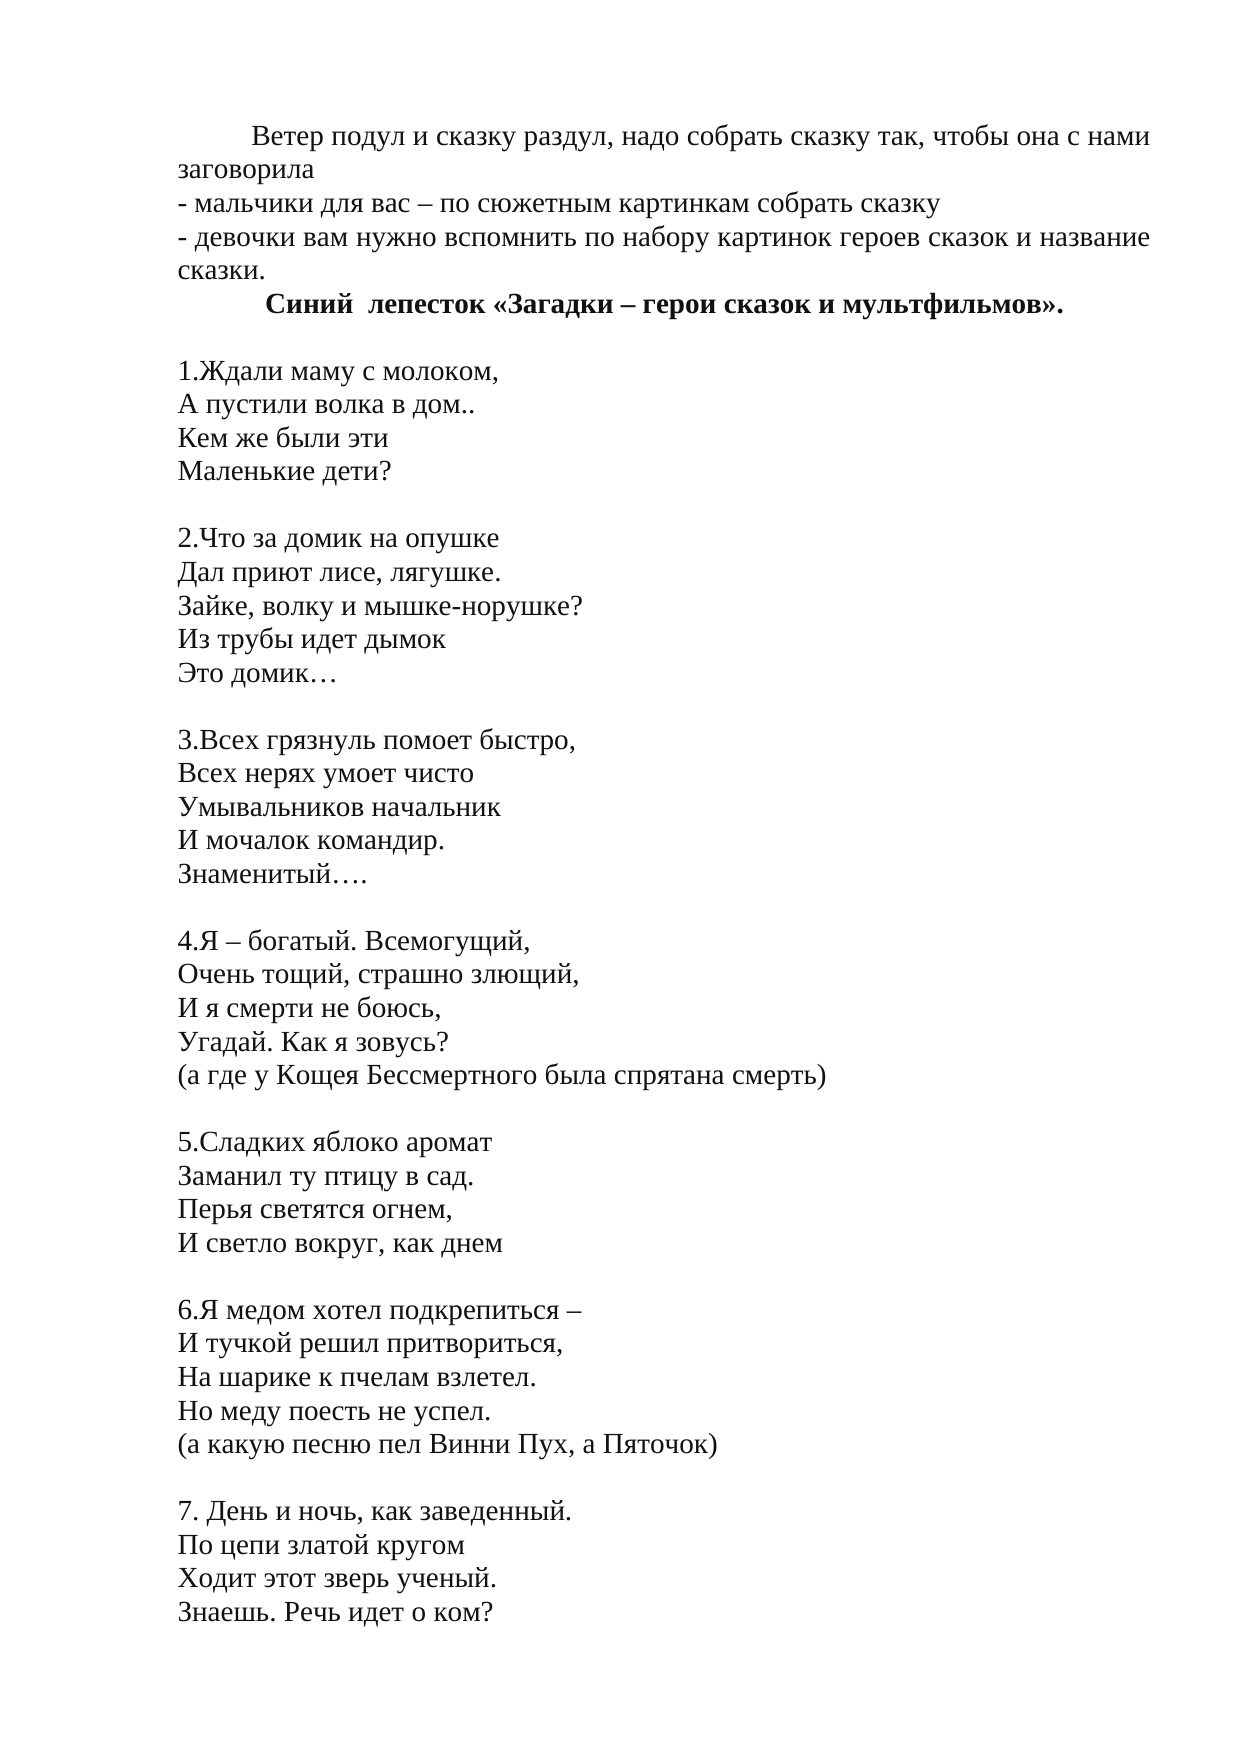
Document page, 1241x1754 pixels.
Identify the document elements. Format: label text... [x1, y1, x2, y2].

text Кем же были эти [177, 420, 1152, 453]
text Знаешь. Речь идет о ком? [177, 1594, 1152, 1627]
text Ходит этот зверь ученый. [177, 1560, 1152, 1594]
text Умывальников начальник [177, 789, 1152, 822]
text - девочки вам нужно вспомнить по набору картинок героев сказок и название сказки. [177, 219, 1152, 286]
text И я смерти не боюсь, [177, 990, 1152, 1024]
text (а где у Кощея Бессмертного была спрятана смерть) [177, 1057, 1152, 1091]
text По цепи златой кругом [177, 1527, 1152, 1560]
text Но меду поесть не успел. [177, 1393, 1152, 1426]
text Маленькие дети? [177, 453, 1152, 487]
text - мальчики для вас – по сюжетным картинкам собрать сказку [177, 185, 1152, 219]
text А пустили волка в дом.. [177, 386, 1152, 420]
text (а какую песню пел Винни Пух, а Пяточок) [177, 1426, 1152, 1460]
text И тучкой решил притвориться, [177, 1326, 1152, 1359]
text На шарике к пчелам взлетел. [177, 1359, 1152, 1393]
text И мочалок командир. [177, 822, 1152, 856]
text Угадай. Как я зовусь? [177, 1024, 1152, 1057]
text Из трубы идет дымок [177, 621, 1152, 655]
text Знаменитый…. [177, 856, 1152, 889]
text 5.Сладких яблоко аромат [177, 1124, 1152, 1158]
text 6.Я медом хотел подкрепиться – [177, 1292, 1152, 1326]
text Очень тощий, страшно злющий, [177, 957, 1152, 990]
text Это домик… [177, 655, 1152, 688]
text 4.Я – богатый. Всемогущий, [177, 923, 1152, 957]
text 2.Что за домик на опушке [177, 521, 1152, 554]
text Всех нерях умоет чисто [177, 755, 1152, 789]
text И светло вокруг, как днем [177, 1225, 1152, 1258]
text Дал приют лисе, лягушке. [177, 554, 1152, 588]
text Синий лепесток «Загадки – герои сказок и мультфильмов». [177, 286, 1152, 319]
text Перья светятся огнем, [177, 1191, 1152, 1225]
text Зайке, волку и мышке-норушке? [177, 588, 1152, 621]
text 3.Всех грязнуль помоет быстро, [177, 722, 1152, 755]
text 7. День и ночь, как заведенный. [177, 1493, 1152, 1527]
text Заманил ту птицу в сад. [177, 1158, 1152, 1191]
text 1.Ждали маму с молоком, [177, 353, 1152, 386]
text Ветер подул и сказку раздул, надо собрать сказку так, чтобы она с нами заговорила [177, 118, 1152, 185]
